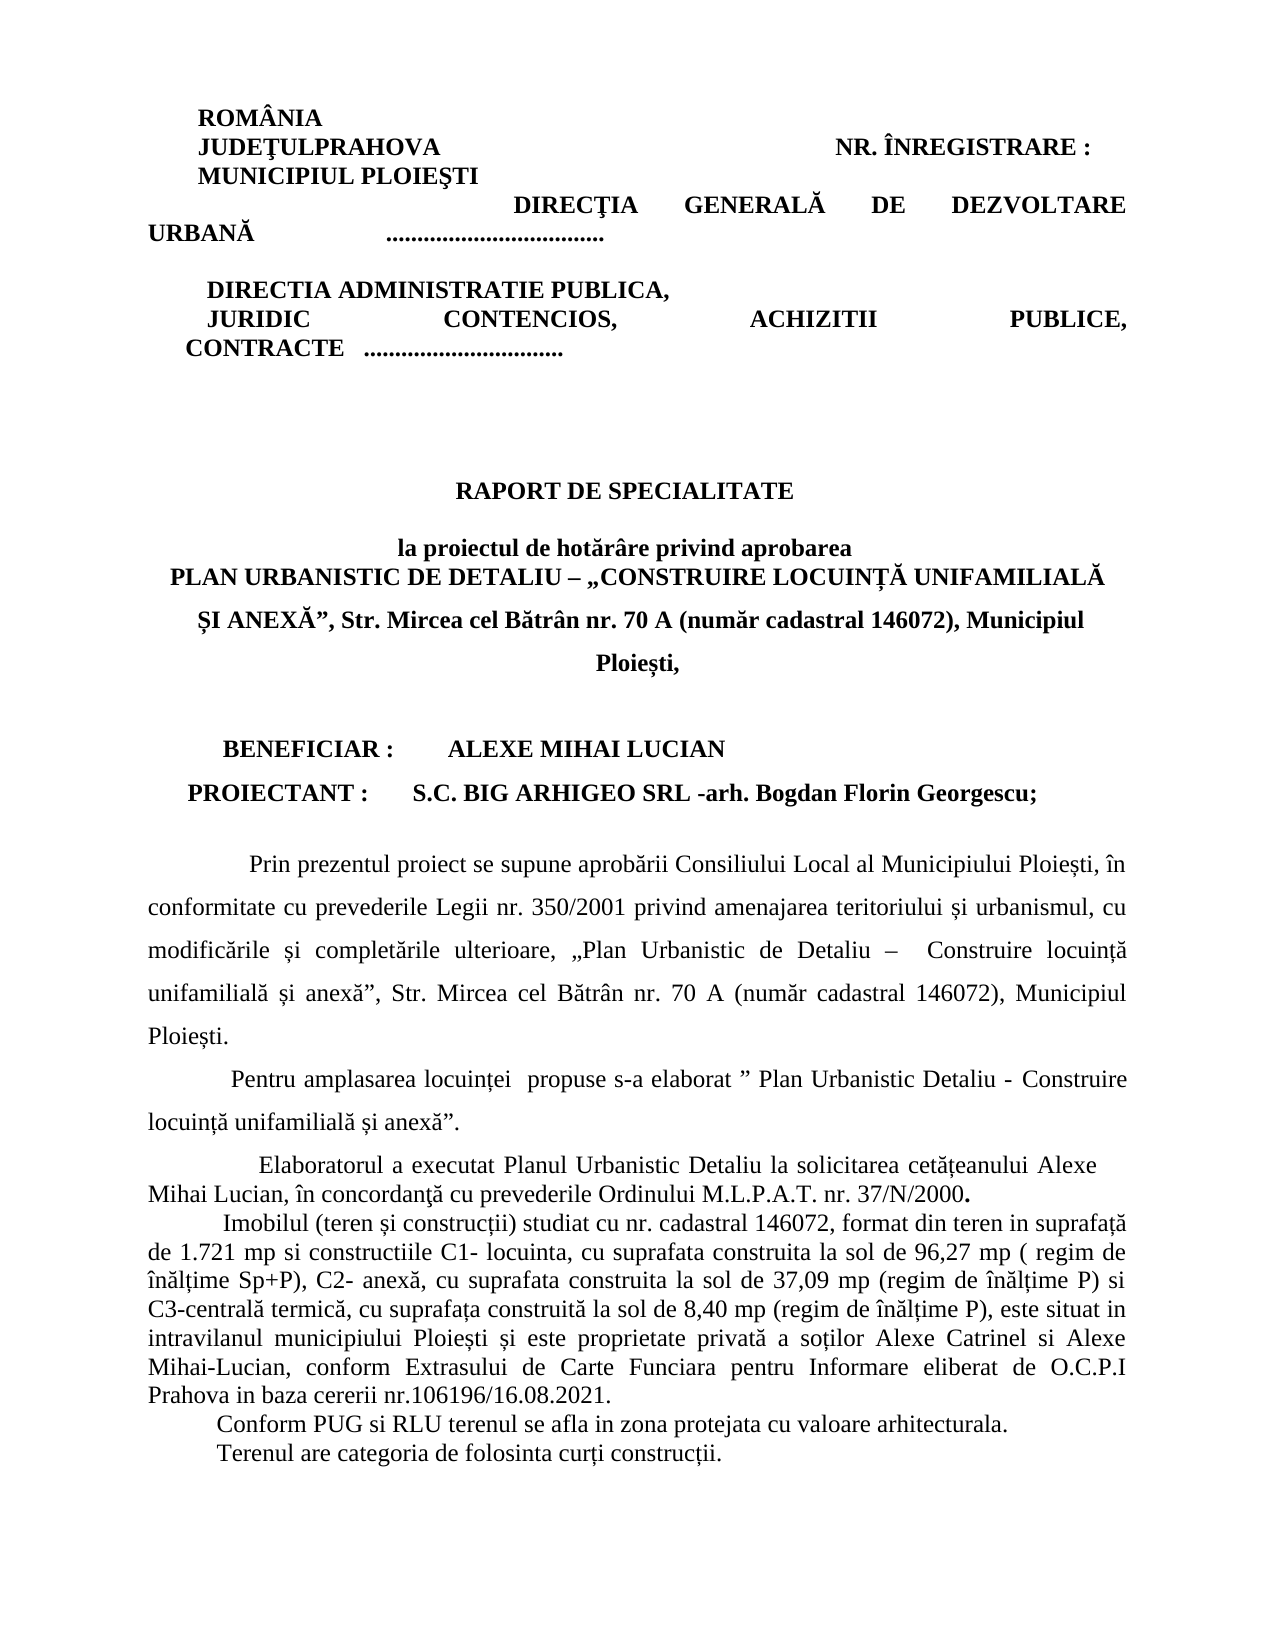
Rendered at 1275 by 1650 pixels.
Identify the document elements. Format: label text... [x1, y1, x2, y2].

text JURIDIC CONTENCIOS, ACHIZITII PUBLICE, CONTRACTE ................................ [185, 304, 1127, 361]
text JUDEŢULPRAHOVA NR. ÎNREGISTRARE : [148, 132, 1102, 161]
text Elaboratorul a executat Planul Urbanistic Detaliu la solicitarea cetățeanului Alexe Mihai Lucian, în concordanţă cu prevederile Ordinului M.L.P.A.T. nr. 37/N/2000. [148, 1151, 1099, 1208]
text Conform PUG si RLU terenul se afla in zona protejata cu valoare arhitecturala. [148, 1409, 1127, 1438]
text ROMÂNIA [148, 103, 1102, 132]
text PROIECTANT : S.C. BIG ARHIGEO SRL -arh. Bogdan Florin Georgescu; [148, 778, 1127, 806]
text ȘI ANEXĂ”, Str. Mircea cel Bătrân nr. 70 A (număr cadastral 146072), Municipiul Ploiești, [148, 605, 1127, 677]
text Prin prezentul proiect se supune aprobării Consiliului Local al Municipiului Ploiești, în conformitate cu prevederile Legii nr. 350/2001 privind amenajarea teritoriului și urbanismul, cu modificările și completările ulterioare, „Plan Urbanistic de Detaliu – Construire locuință unifamilială și anexă”, Str. Mircea cel Bătrân nr. 70 A (număr cadastral 146072), Municipiul Ploiești. [148, 849, 1127, 1050]
text PLAN URBANISTIC DE DETALIU – „CONSTRUIRE LOCUINȚĂ UNIFAMILIALĂ [148, 562, 1127, 591]
text RAPORT DE SPECIALITATE [148, 476, 1102, 504]
text la proiectul de hotărâre privind aprobarea [148, 533, 1102, 562]
text IRECŢIA GENERALĂ E EZVOLTARE URBANĂ ................................... [148, 190, 1127, 247]
text DIRECTIA ADMINISTRATIE PUBLICA, [185, 275, 1102, 304]
text BENEFICIAR : ALEXE MIHAI LUCIAN [148, 734, 1127, 763]
text Pentru amplasarea locuinței propuse s-a elaborat ” Plan Urbanistic Detaliu - Construire locuință unifamilială și anexă”. [148, 1064, 1127, 1136]
text Imobilul (teren și construcții) studiat cu nr. cadastral 146072, format din teren in suprafață de 1.721 mp si constructiile C1- locuinta, cu suprafata construita la sol de 96,27 mp ( regim de înălțime Sp+P), C2- anexă, cu suprafata construita la sol de 37,09 mp (regim de înălțime P) si C3-centrală termică, cu suprafața construită la sol de 8,40 mp (regim de înălțime P), este situat in intravilanul municipiului Ploiești și este proprietate privată a soților Alexe Catrinel si Alexe Mihai-Lucian, conform Extrasului de Carte Funciara pentru Informare eliberat de O.C.P.I Prahova in baza cererii nr.106196/16.08.2021. [148, 1208, 1127, 1409]
text Terenul are categoria de folosinta curți construcții. [148, 1438, 1127, 1467]
text MUNICIPIUL PLOIEŞTI [148, 161, 1102, 190]
